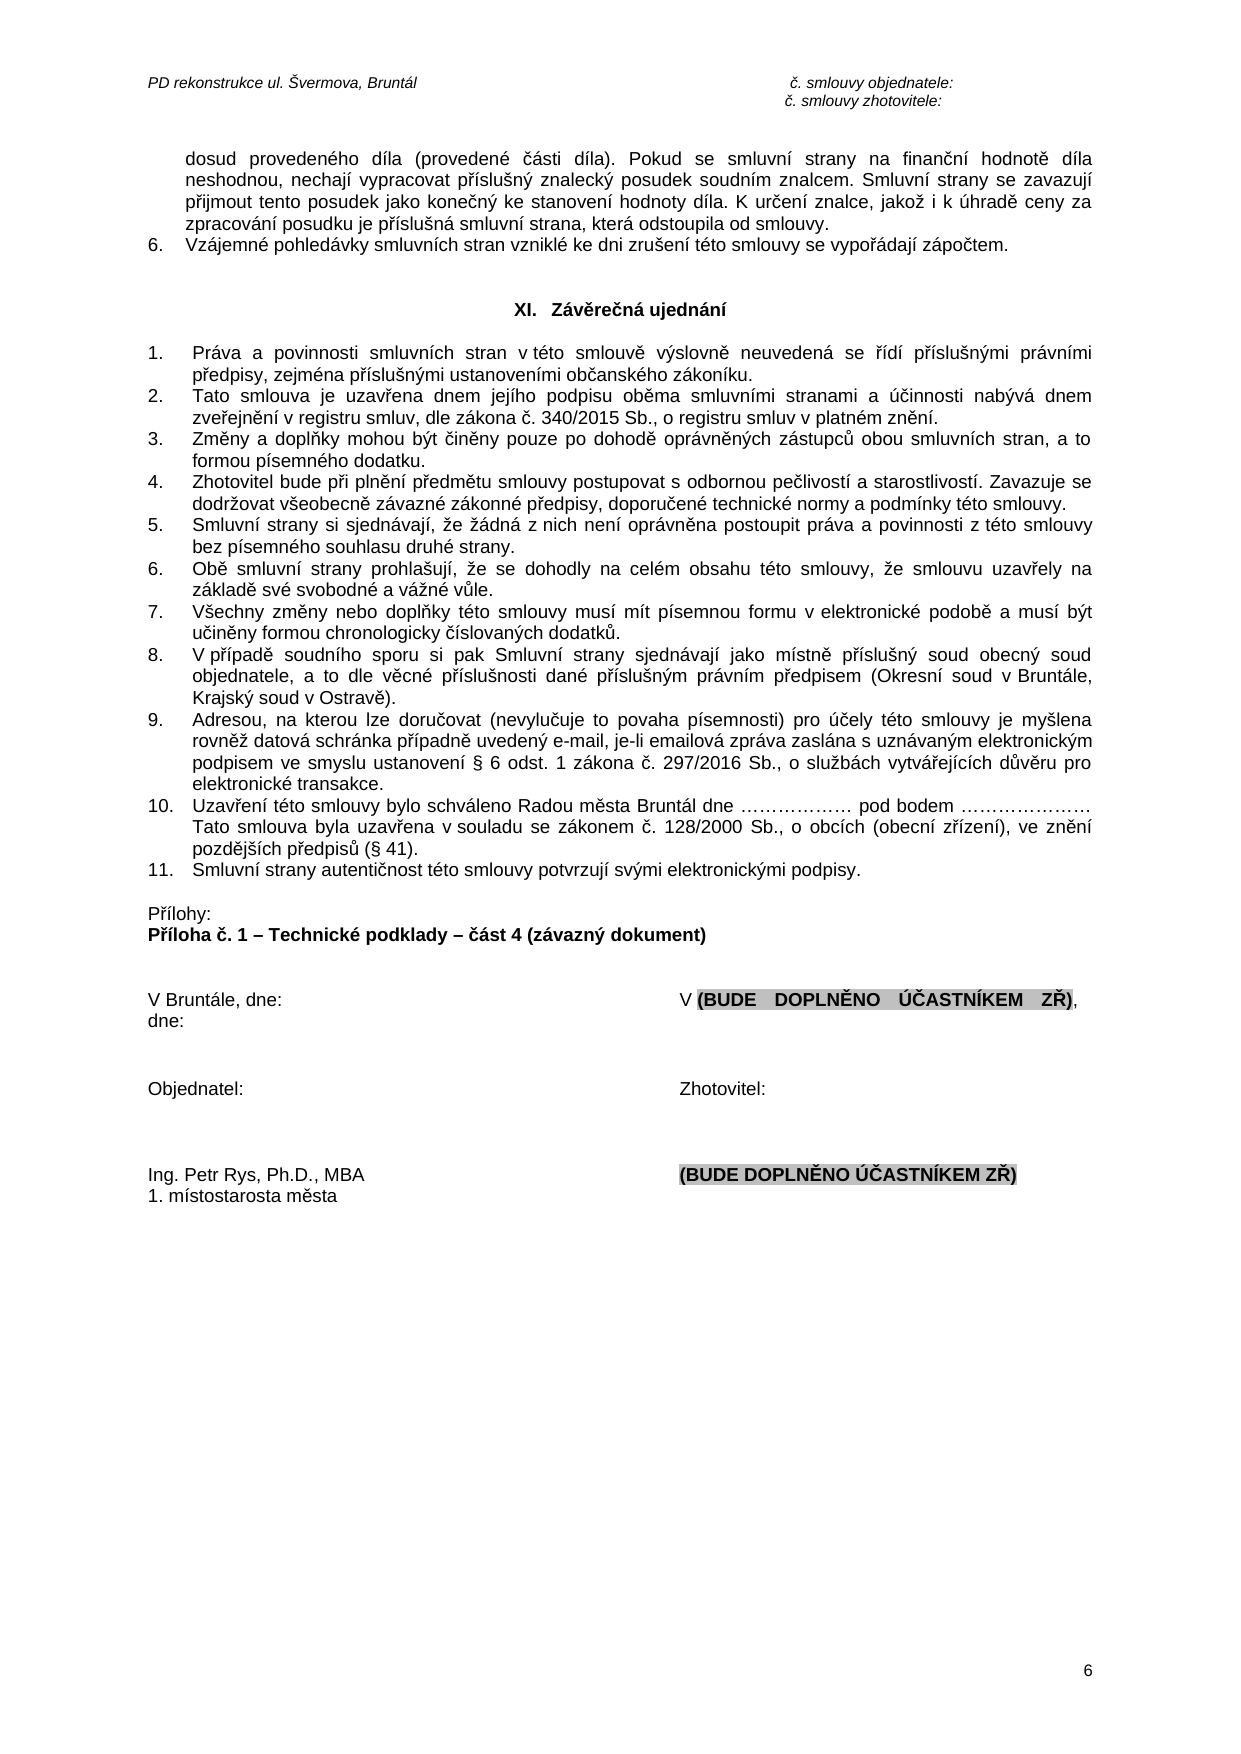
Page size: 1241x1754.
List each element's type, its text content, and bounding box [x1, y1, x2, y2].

list Vzájemné pohledávky smluvních stran vzniklé ke dni zrušení této smlouvy se vypořádají zápočtem. [148, 234, 1092, 256]
text Objednatel: Zhotovitel: [148, 1077, 1089, 1099]
list Tato smlouva je uzavřena dnem jejího podpisu oběma smluvními stranami a účinnosti nabývá dnem zveřejnění v registru smluv, dle zákona č. 340/2015 Sb., o registru smluv v platném znění. [148, 385, 1092, 428]
list Uzavření této smlouvy bylo schváleno Radou města Bruntál dne ……………… pod bodem ………………… Tato smlouva byla uzavřena v souladu se zákonem č. 128/2000 Sb., o obcích (obecní zřízení), ve znění pozdějších předpisů (§ 41). [148, 794, 1092, 859]
text Ing. Petr Rys, Ph.D., MBA (BUDE DOPLNĚNO ÚČASTNÍKEM ZŘ) [148, 1163, 1092, 1185]
list Všechny změny nebo doplňky této smlouvy musí mít písemnou formu v elektronické podobě a musí být učiněny formou chronologicky číslovaných dodatků. [148, 601, 1092, 644]
list Smluvní strany autentičnost této smlouvy potvrzují svými elektronickými podpisy. [148, 859, 1092, 881]
list Závěrečná ujednání [148, 299, 1092, 320]
list V případě soudního sporu si pak Smluvní strany sjednávají jako místně příslušný soud obecný soud objednatele, a to dle věcné příslušnosti dané příslušným právním předpisem (Okresní soud v Bruntále, Krajský soud v Ostravě). [148, 644, 1092, 708]
text 1. místostarosta města [148, 1185, 1092, 1207]
list Smluvní strany si sjednávají, že žádná z nich není oprávněna postoupit práva a povinnosti z této smlouvy bez písemného souhlasu druhé strany. [148, 514, 1092, 557]
list Změny a doplňky mohou být činěny pouze po dohodě oprávněných zástupců obou smluvních stran, a to formou písemného dodatku. [148, 428, 1092, 471]
list Adresou, na kterou lze doručovat (nevylučuje to povaha písemnosti) pro účely této smlouvy je myšlena rovněž datová schránka případně uvedený e-mail, je-li emailová zpráva zaslána s uznávaným elektronickým podpisem ve smyslu ustanovení § 6 odst. 1 zákona č. 297/2016 Sb., o službách vytvářejících důvěru pro elektronické transakce. [148, 708, 1092, 794]
text V Bruntále, dne: V (BUDE DOPLNĚNO ÚČASTNÍKEM ZŘ), dne: [148, 989, 1078, 1032]
text Přílohy: [148, 902, 1033, 924]
list Obě smluvní strany prohlašují, že se dohodly na celém obsahu této smlouvy, že smlouvu uzavřely na základě své svobodné a vážné vůle. [148, 557, 1092, 601]
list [148, 148, 1092, 234]
list Zhotovitel bude při plnění předmětu smlouvy postupovat s odbornou pečlivostí a starostlivostí. Zavazuje se dodržovat všeobecně závazné zákonné předpisy, doporučené technické normy a podmínky této smlouvy. [148, 471, 1092, 514]
list Práva a povinnosti smluvních stran v této smlouvě výslovně neuvedená se řídí příslušnými právními předpisy, zejména příslušnými ustanoveními občanského zákoníku. [148, 342, 1092, 385]
text Příloha č. 1 – Technické podklady – část 4 (závazný dokument) [148, 924, 1092, 946]
